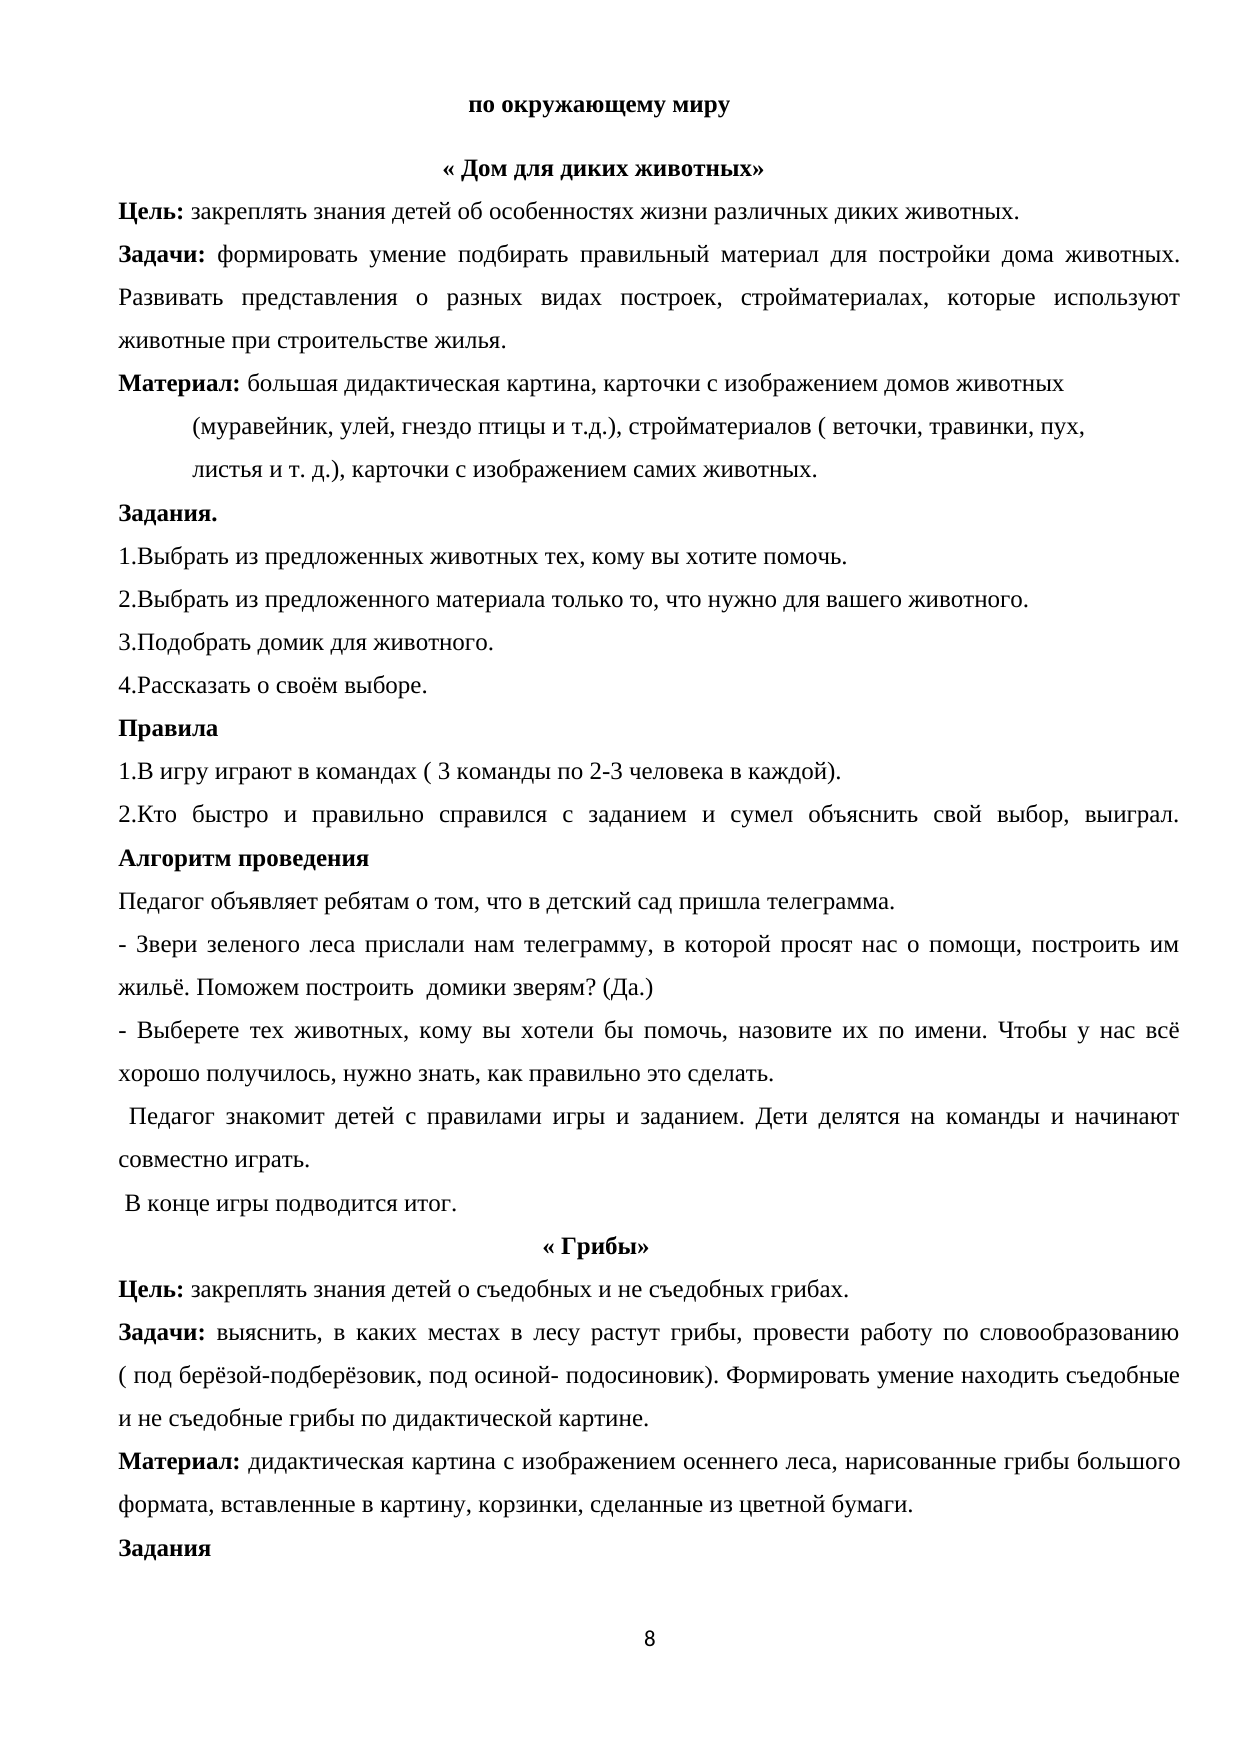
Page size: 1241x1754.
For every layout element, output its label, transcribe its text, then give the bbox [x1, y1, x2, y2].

text листья и т. д.), карточки с изображением самих животных. [118, 454, 1181, 483]
text Педагог знакомит детей с правилами игры и заданием. Дети делятся на команды и начинают совместно играть. [118, 1101, 1181, 1173]
text Материал: большая дидактическая картина, карточки с изображением домов животных [118, 368, 1181, 397]
text Цель: закреплять знания детей о съедобных и не съедобных грибах. [118, 1274, 1181, 1303]
text - Выберете тех животных, кому вы хотели бы помочь, назовите их по имени. Чтобы у нас всё хорошо получилось, нужно знать, как правильно это сделать. [118, 1015, 1181, 1087]
text В конце игры подводится итог. [118, 1188, 1181, 1216]
text Педагог объявляет ребятам о том, что в детский сад пришла телеграмма. [118, 886, 1181, 914]
text 1.В игру играют в командах ( 3 команды по 2-3 человека в каждой). [118, 756, 1181, 785]
text 2.Выбрать из предложенного материала только то, что нужно для вашего животного. [118, 584, 1181, 613]
text 4.Рассказать о своём выборе. [118, 670, 1181, 699]
text 1.Выбрать из предложенных животных тех, кому вы хотите помочь. [118, 541, 1181, 569]
text (муравейник, улей, гнездо птицы и т.д.), стройматериалов ( веточки, травинки, пух, [118, 411, 1181, 440]
text Задачи: формировать умение подбирать правильный материал для постройки дома животных. Развивать представления о разных видах построек, стройматериалах, которые используют животные при строительстве жилья. [118, 239, 1181, 354]
text 2.Кто быстро и правильно справился с заданием и сумел объяснить свой выбор, выиграл. Алгоритм проведения [118, 799, 1181, 871]
text Задания [118, 1533, 1181, 1561]
text Задания. [118, 498, 1181, 526]
text по окружающему миру [118, 89, 1181, 117]
text - Звери зеленого леса прислали нам телеграмму, в которой просят нас о помощи, построить им жильё. Поможем построить домики зверям? (Да.) [118, 929, 1181, 1001]
text Задачи: выяснить, в каких местах в лесу растут грибы, провести работу по словообразованию ( под берёзой-подберёзовик, под осиной- подосиновик). Формировать умение находить съедобные и не съедобные грибы по дидактической картине. [118, 1317, 1181, 1432]
text Правила [118, 713, 1181, 742]
text « Грибы» [192, 1231, 1181, 1259]
text Материал: дидактическая картина с изображением осеннего леса, нарисованные грибы большого формата, вставленные в картину, корзинки, сделанные из цветной бумаги. [118, 1446, 1181, 1518]
text 3.Подобрать домик для животного. [118, 627, 1181, 656]
text Цель: закреплять знания детей об особенностях жизни различных диких животных. [118, 196, 1181, 224]
text « Дом для диких животных» [118, 153, 1181, 181]
